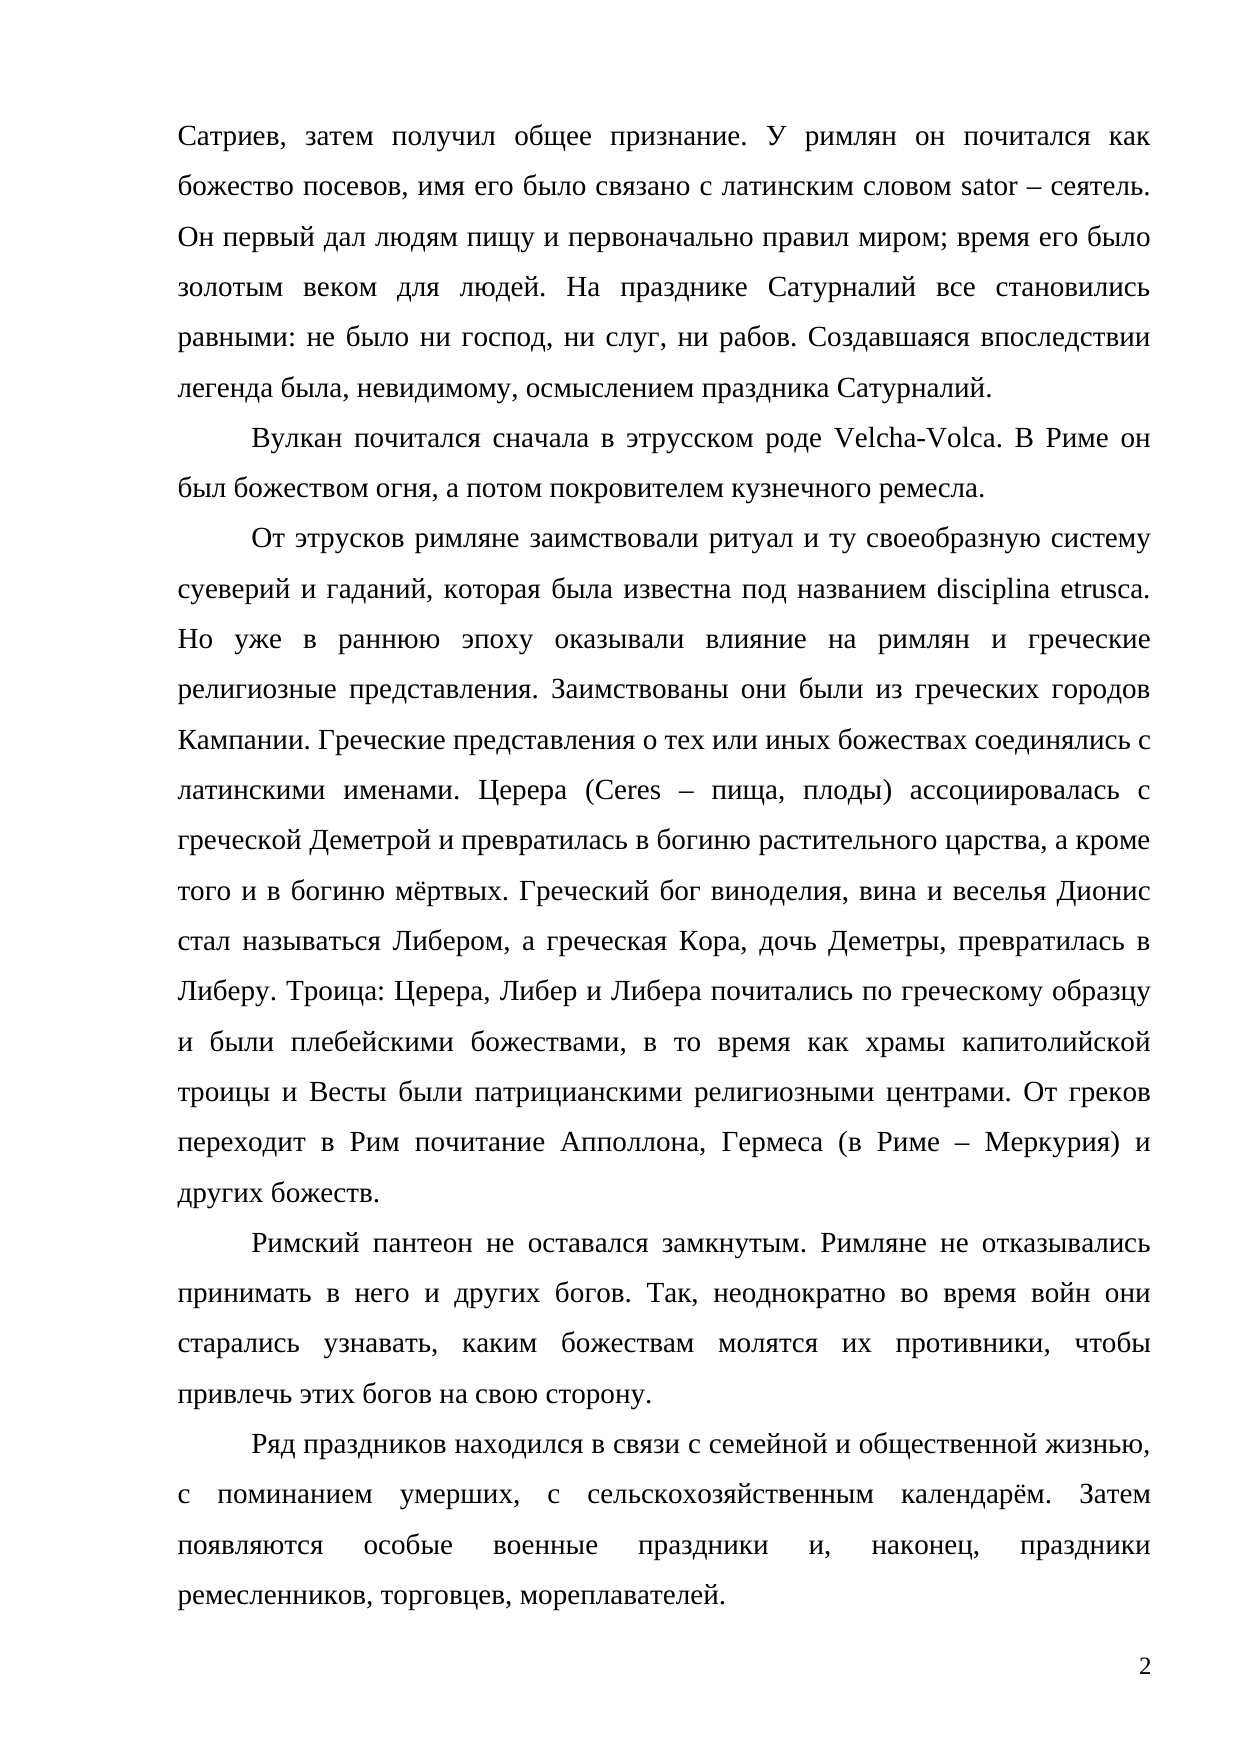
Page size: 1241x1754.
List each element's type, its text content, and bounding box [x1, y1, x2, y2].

text От этрусков римляне заимствовали ритуал и ту своеобразную систему суеверий и гаданий, которая была известна под названием disciplina etrusca. Но уже в раннюю эпоху оказывали влияние на римлян и греческие религиозные представления. Заимствованы они были из греческих городов Кампании. Греческие представления о тех или иных божествах соединялись с латинскими именами. Церера (Ceres – пища, плоды) ассоциировалась с греческой Деметрой и превратилась в богиню растительного царства, а кроме того и в богиню мёртвых. Греческий бог виноделия, вина и веселья Дионис стал называться Либером, а греческая Кора, дочь Деметры, превратилась в Либеру. Троица: Церера, Либер и Либера почитались по греческому образцу и были плебейскими божествами, в то время как храмы капитолийской троицы и Весты были патрицианскими религиозными центрами. От греков переходит в Рим почитание Апполлона, Гермеса (в Риме – Меркурия) и других божеств. [177, 521, 1152, 1208]
text Ряд праздников находился в связи с семейной и общественной жизнью, с поминанием умерших, с сельскохозяйственным календарём. Затем появляются особые военные праздники и, наконец, праздники ремесленников, торговцев, мореплавателей. [177, 1426, 1152, 1611]
text Вулкан почитался сначала в этрусском роде Velcha-Volca. В Риме он был божеством огня, а потом покровителем кузнечного ремесла. [177, 420, 1152, 504]
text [177, 118, 1152, 403]
text Римский пантеон не оставался замкнутым. Римляне не отказывались принимать в него и других богов. Так, неоднократно во время войн они старались узнавать, каким божествам молятся их противники, чтобы привлечь этих богов на свою сторону. [177, 1225, 1152, 1409]
